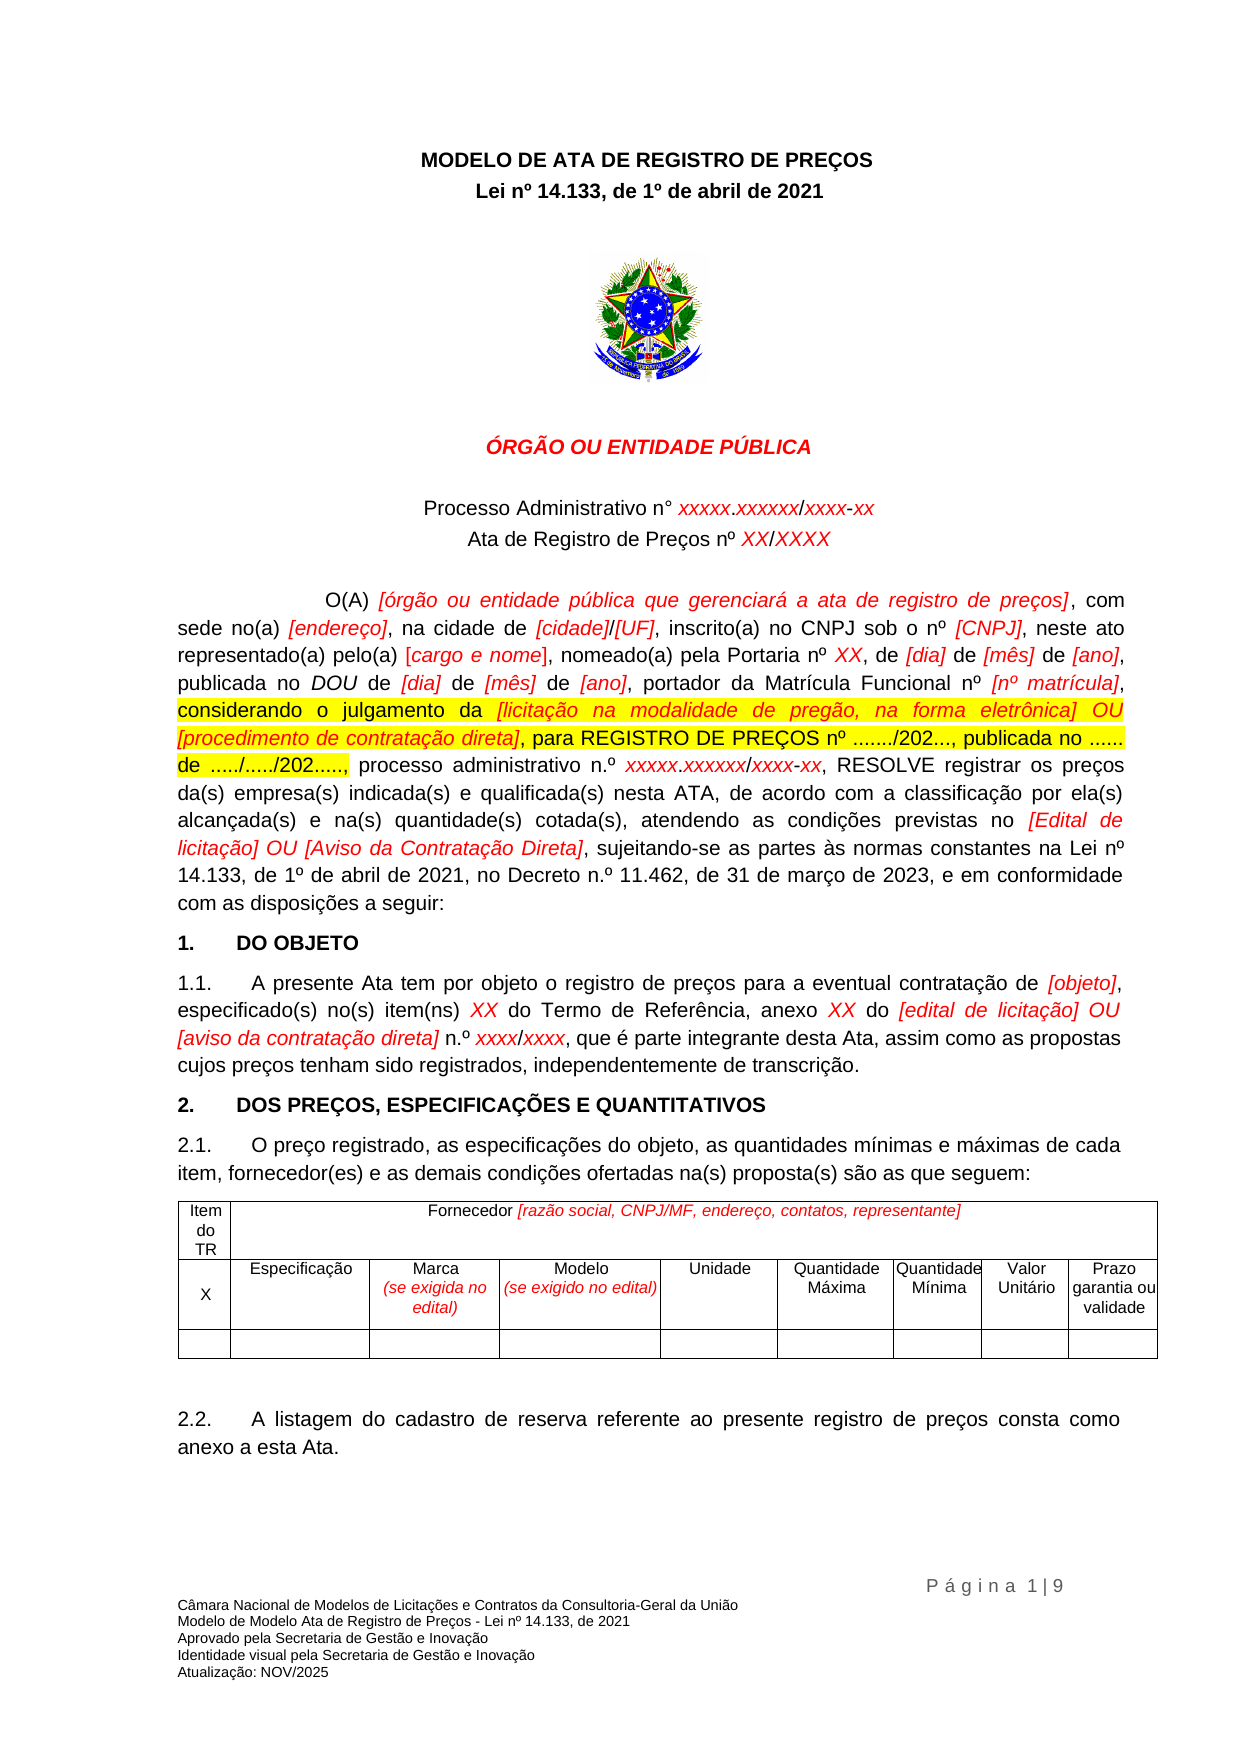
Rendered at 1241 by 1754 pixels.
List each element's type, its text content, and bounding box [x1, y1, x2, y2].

table_cell [231, 1330, 369, 1358]
table_cell Marca (se exigida no edital) [370, 1260, 499, 1329]
text A presente Ata tem por objeto o registro de preços para a eventual contratação de [objeto], especificado(s) no(s) item(ns) XX do Termo de Referência, anexo XX do [edital de licitação] OU [aviso da contratação direta] n.º xxxx/xxxx, que é parte integrante desta Ata, assim como as propostas cujos preços tenham sido registrados, independentemente de transcrição. [177, 971, 1122, 1077]
table_cell X [179, 1260, 230, 1329]
text ÓRGÃO OU ENTIDADE PÚBLICA [177, 247, 1122, 459]
text O preço registrado, as especificações do objeto, as quantidades mínimas e máximas de cada item, fornecedor(es) e as demais condições ofertadas na(s) proposta(s) são as que seguem: [177, 1133, 1122, 1184]
table_cell Modelo (se exigido no edital) [500, 1260, 660, 1329]
table_header Fornecedor [razão social, CNPJ/MF, endereço, contatos, representante] [231, 1202, 1157, 1259]
table_cell [500, 1330, 660, 1358]
table_cell [778, 1330, 893, 1358]
table_cell [894, 1330, 981, 1358]
text Processo Administrativo n° xxxxx.xxxxxx/xxxx-xx [177, 496, 1122, 520]
table_cell Prazo garantia ou validade [1069, 1260, 1157, 1329]
text MODELO DE ATA DE REGISTRO DE PREÇOS Lei nº 14.133, de 1º de abril de 2021 [177, 148, 1122, 203]
table_cell [1069, 1330, 1157, 1358]
table_cell [982, 1330, 1068, 1358]
table_cell [661, 1330, 777, 1358]
table_cell [179, 1330, 230, 1358]
text O(A) [órgão ou entidade pública que gerenciará a ata de registro de preços], com sede no(a) [endereço], na cidade de [cidade]/[UF], inscrito(a) no CNPJ sob o nº [CNPJ], neste ato representado(a) pelo(a) [cargo e nome], nomeado(a) pela Portaria nº XX, de [dia] de [mês] de [ano], publicada no DOU de [dia] de [mês] de [ano], portador da Matrícula Funcional nº [nº matrícula], considerando o julgamento da [licitação na modalidade de pregão, na forma eletrônica] OU [procedimento de contratação direta], para REGISTRO DE PREÇOS nº ......./202..., publicada no ...... de ...../...../202....., processo administrativo n.º xxxxx.xxxxxx/xxxx-xx, RESOLVE registrar os preços da(s) empresa(s) indicada(s) e qualificada(s) nesta ATA, de acordo com a classificação por ela(s) alcançada(s) e na(s) quantidade(s) cotada(s), atendendo as condições previstas no [Edital de licitação] OU [Aviso da Contratação Direta], sujeitando-se as partes às normas constantes na Lei nº 14.133, de 1º de abril de 2021, no Decreto n.º 11.462, de 31 de março de 2023, e em conformidade com as disposições a seguir: [177, 588, 1125, 914]
text Ata de Registro de Preços nº XX/XXXX [177, 527, 1122, 551]
text A listagem do cadastro de reserva referente ao presente registro de preços consta como anexo a esta Ata. [177, 1407, 1122, 1458]
text DO OBJETO [177, 931, 1122, 954]
text DOS PREÇOS, ESPECIFICAÇÕES E QUANTITATIVOS [177, 1093, 1122, 1117]
table_cell Unidade [661, 1260, 777, 1329]
table_cell [370, 1330, 499, 1358]
table_header Item do TR [179, 1202, 230, 1259]
table_cell Quantidade Mínima [894, 1260, 981, 1329]
table_cell Especificação [231, 1260, 369, 1329]
table_cell Quantidade Máxima [778, 1260, 893, 1329]
table_cell Valor Unitário [982, 1260, 1068, 1329]
